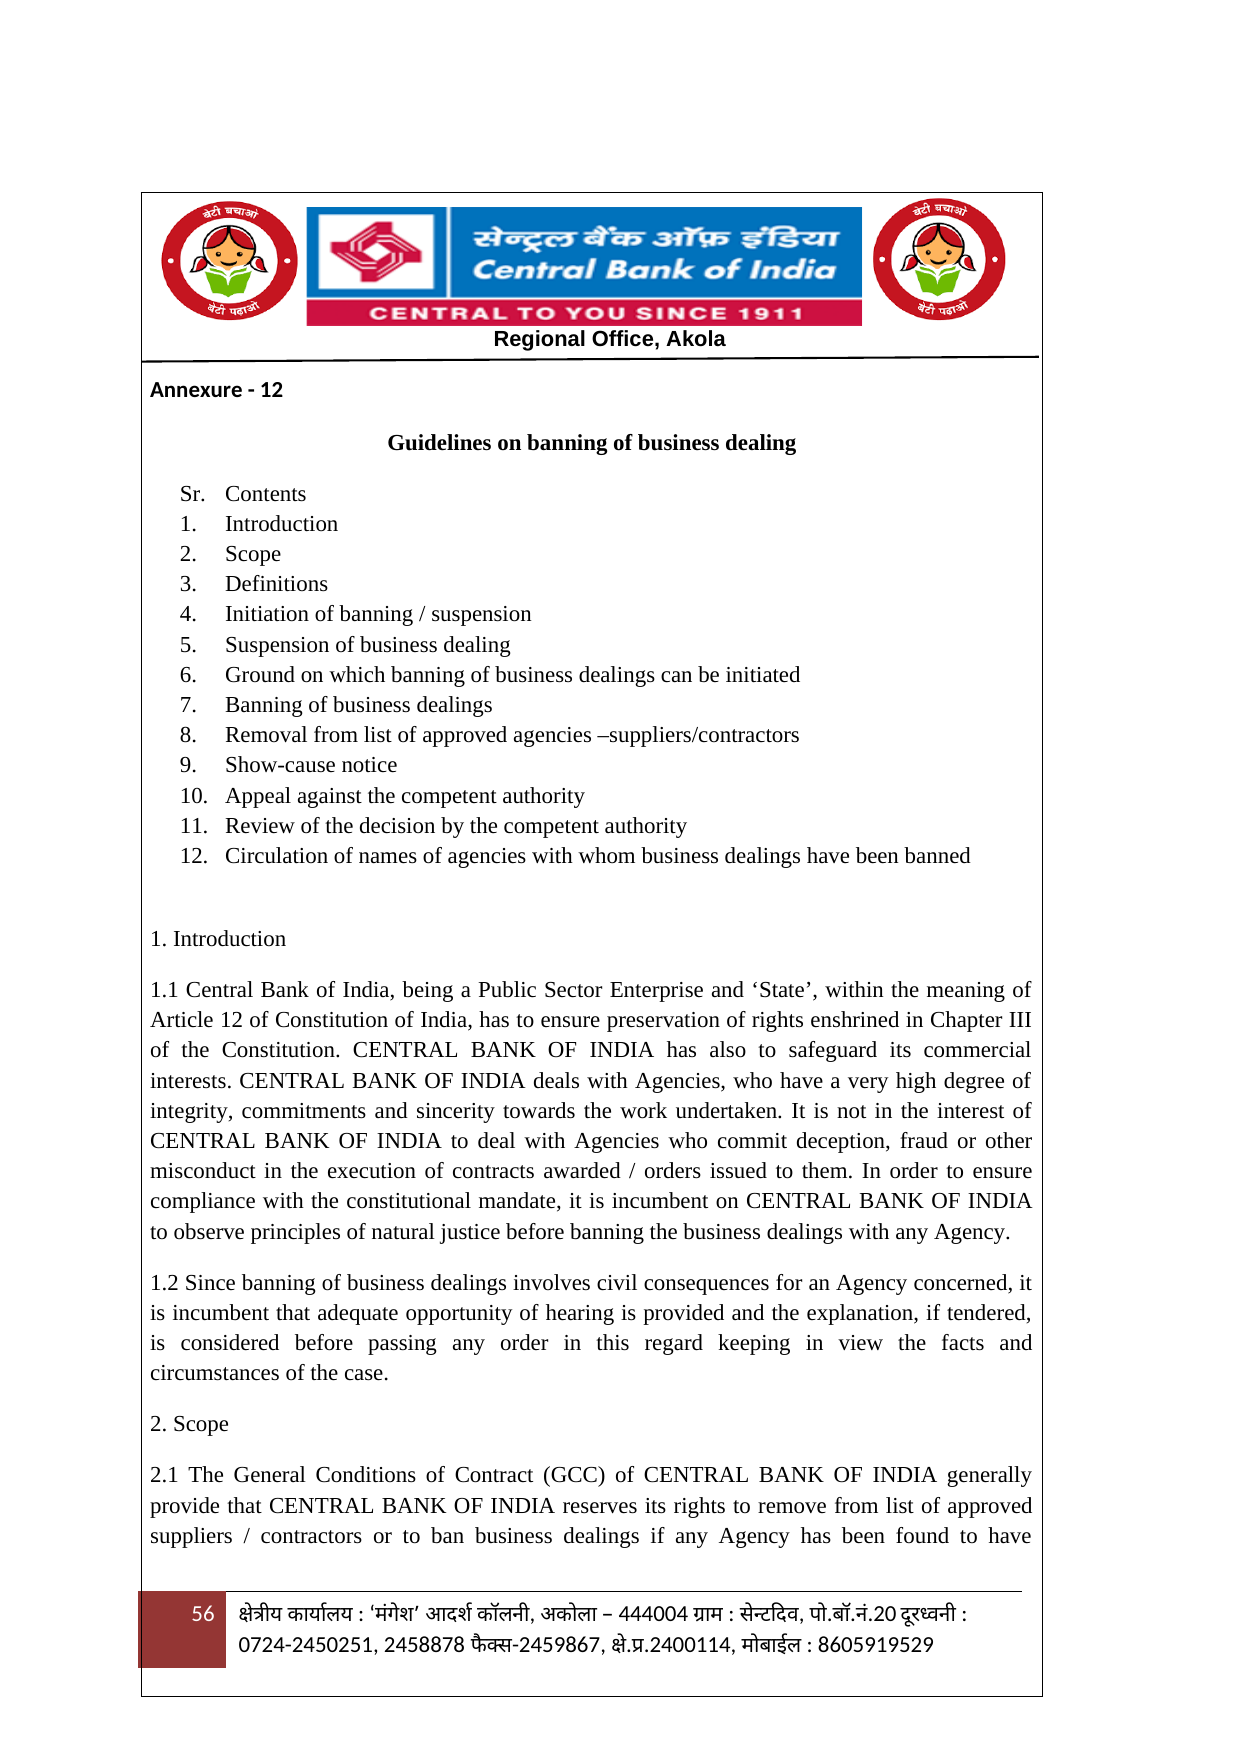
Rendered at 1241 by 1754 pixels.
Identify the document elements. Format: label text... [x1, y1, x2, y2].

text Guidelines on banning of business dealing [150, 428, 1034, 455]
text 5. Suspension of business dealing [179, 631, 1034, 657]
text 10. Appeal against the competent authority [179, 782, 1034, 808]
text 2. Scope [179, 540, 1034, 566]
text 1.2 Since banning of business dealings involves civil consequences for an Agency concerned, it is incumbent that adequate opportunity of hearing is provided and the explanation, if tendered, is considered before passing any order in this regard keeping in view the facts and circumstances of the case. [150, 1269, 1034, 1386]
text 7. Banning of business dealings [179, 691, 1034, 717]
text 1. Introduction [179, 510, 1034, 536]
picture [150, 195, 1014, 326]
text Sr. Contents [179, 479, 1034, 506]
text 1.1 Central Bank of India, being a Public Sector Enterprise and ‘State’, within the meaning of Article 12 of Constitution of India, has to ensure preservation of rights enshrined in Chapter III of the Constitution. CENTRAL BANK OF INDIA has also to safeguard its commercial interests. CENTRAL BANK OF INDIA deals with Agencies, who have a very high degree of integrity, commitments and sincerity towards the work undertaken. It is not in the interest of CENTRAL BANK OF INDIA to deal with Agencies who commit deception, fraud or other misconduct in the execution of contracts awarded / orders issued to them. In order to ensure compliance with the constitutional mandate, it is incumbent on CENTRAL BANK OF INDIA to observe principles of natural justice before banning the business dealings with any Agency. [150, 976, 1034, 1244]
text 11. Review of the decision by the competent authority [179, 812, 1034, 838]
text 2. Scope [150, 1410, 1034, 1437]
text 4. Initiation of banning / suspension [179, 600, 1034, 627]
text 6. Ground on which banning of business dealings can be initiated [179, 661, 1034, 687]
text 1. Introduction [150, 925, 1034, 951]
text 12. Circulation of names of agencies with whom business dealings have been banned [179, 842, 1034, 868]
text 8. Removal from list of approved agencies –suppliers/contractors [179, 721, 1034, 748]
text Annexure - 12 [150, 376, 1034, 403]
text 3. Definitions [179, 570, 1034, 597]
text 9. Show-cause notice [179, 751, 1034, 778]
